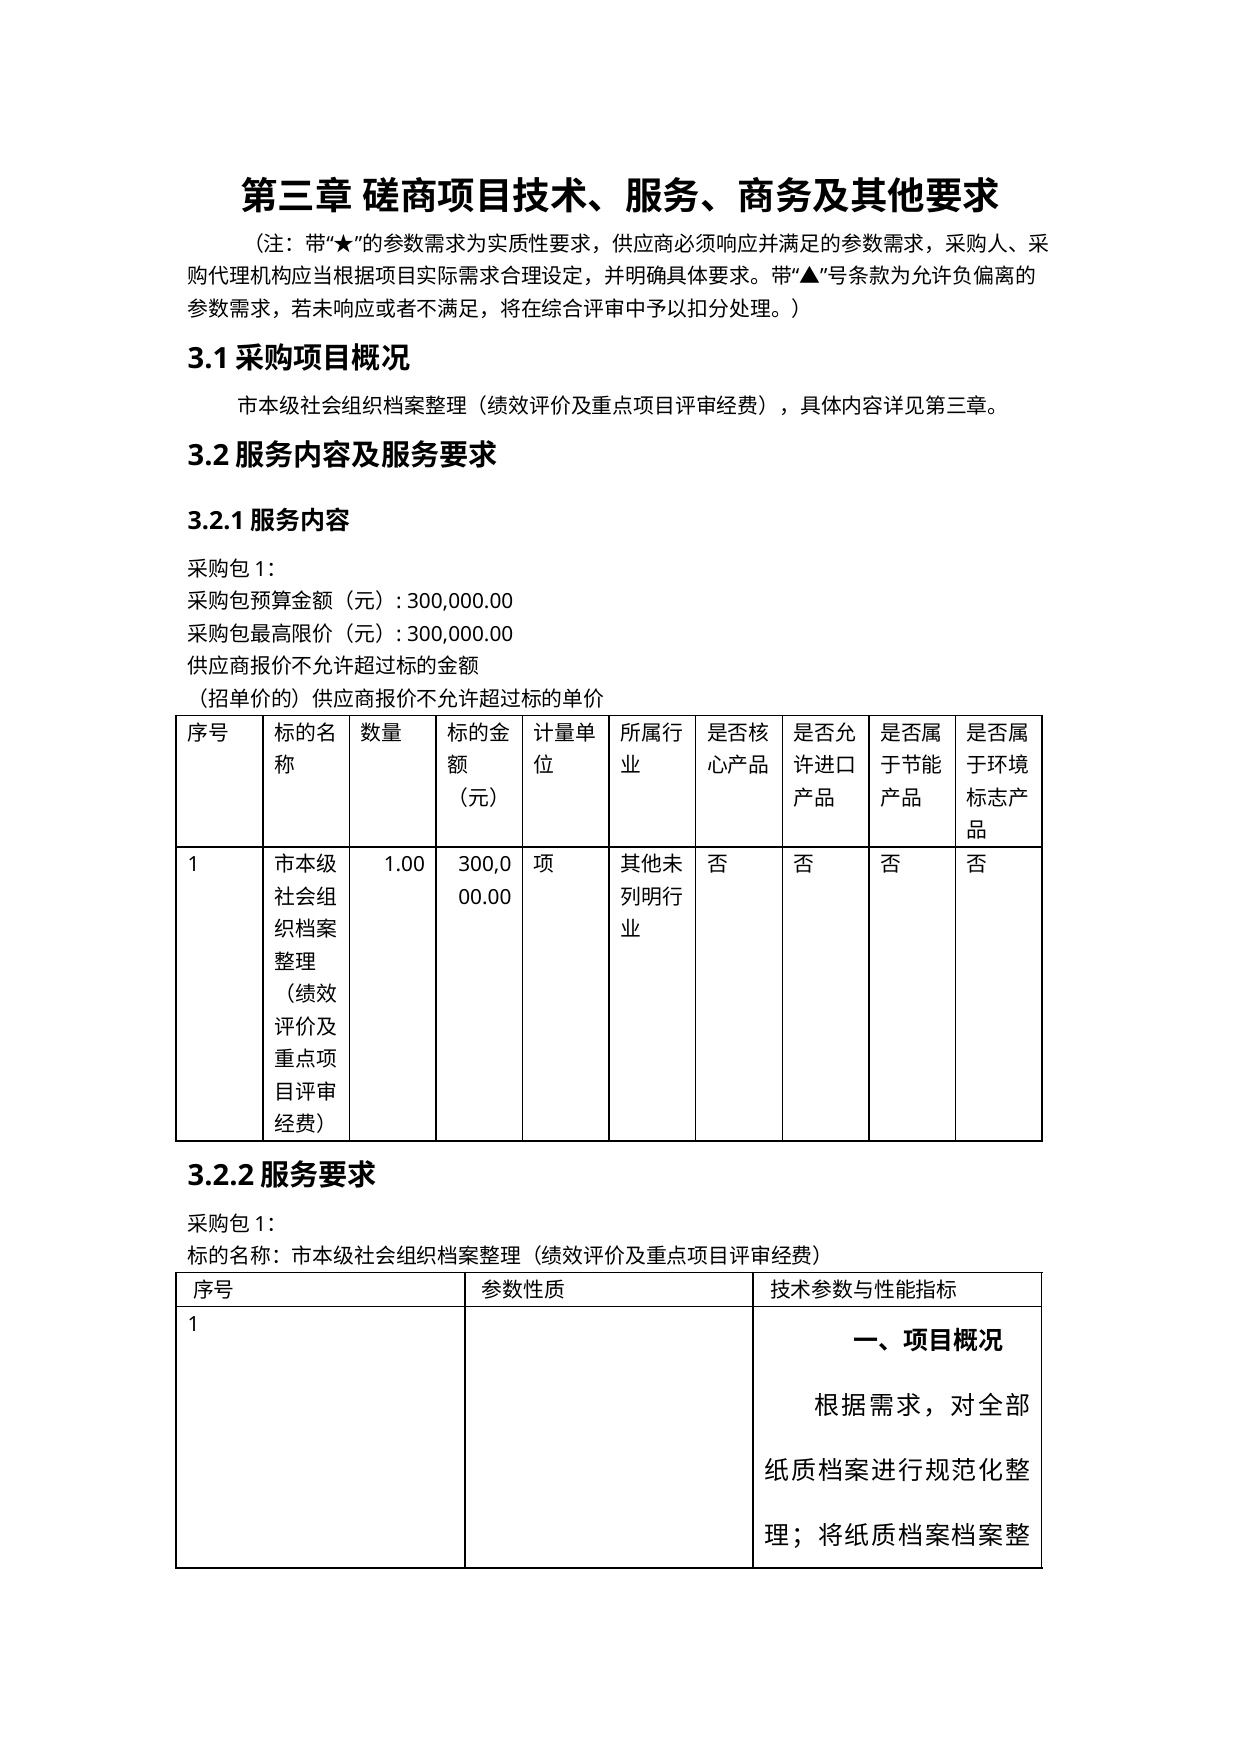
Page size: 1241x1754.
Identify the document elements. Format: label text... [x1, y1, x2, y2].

table_cell 否 [696, 848, 782, 1140]
text 3.1采购项目概况 [187, 324, 1053, 389]
text 标的名称：市本级社会组织档案整理（绩效评价及重点项目评审经费） [187, 1239, 1053, 1272]
table_cell 市本级社会组织档案整理（绩效评价及重点项目评审经费） [264, 848, 349, 1140]
table_header 数量 [350, 716, 435, 846]
table_header 标的金额 （元） [437, 716, 522, 846]
table_cell 1.00 [350, 848, 435, 1140]
table_header 是否允许进口产品 [783, 716, 868, 846]
table_cell 项 [523, 848, 608, 1140]
table_header 是否属于环境标志产品 [956, 716, 1041, 846]
table_header 是否属于节能产品 [870, 716, 955, 846]
text （注：带“★”的参数需求为实质性要求，供应商必须响应并满足的参数需求，采购人、采购代理机构应当根据项目实际需求合理设定，并明确具体要求。带“▲”号条款为允许负偏离的参数需求，若未响应或者不满足，将在综合评审中予以扣分处理。） [187, 227, 1053, 324]
text 采购包1： [187, 1207, 1053, 1239]
table_header 序号 [177, 1273, 464, 1306]
table_cell 1 [177, 1307, 464, 1567]
table_header 标的名称 [264, 716, 349, 846]
text （招单价的）供应商报价不允许超过标的单价 [187, 682, 1053, 714]
text 3.2服务内容及服务要求 [187, 422, 1053, 487]
table_cell 300,000.00 [437, 848, 522, 1140]
text 第三章 磋商项目技术、服务、商务及其他要求 [187, 162, 1053, 227]
table_header 是否核心产品 [696, 716, 782, 846]
table_header 序号 [177, 716, 262, 846]
text 采购包1： [187, 552, 1053, 584]
text 采购包最高限价（元）: 300,000.00 [187, 617, 1053, 649]
table_cell 否 [783, 848, 868, 1140]
table_cell 否 [956, 848, 1041, 1140]
table_cell [466, 1307, 752, 1567]
table_cell 1 [177, 848, 262, 1140]
table_header 计量单位 [523, 716, 608, 846]
text 3.2.2服务要求 [187, 1142, 1053, 1207]
table_cell 否 [870, 848, 955, 1140]
table_header 所属行业 [610, 716, 695, 846]
text 供应商报价不允许超过标的金额 [187, 649, 1053, 682]
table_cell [754, 1307, 1041, 1567]
table_header 参数性质 [466, 1273, 752, 1306]
text 采购包预算金额（元）: 300,000.00 [187, 584, 1053, 617]
table_header 技术参数与性能指标 [754, 1273, 1041, 1306]
table_cell 其他未列明行业 [610, 848, 695, 1140]
text 3.2.1服务内容 [187, 487, 1053, 552]
text 市本级社会组织档案整理（绩效评价及重点项目评审经费），具体内容详见第三章。 [187, 389, 1053, 422]
